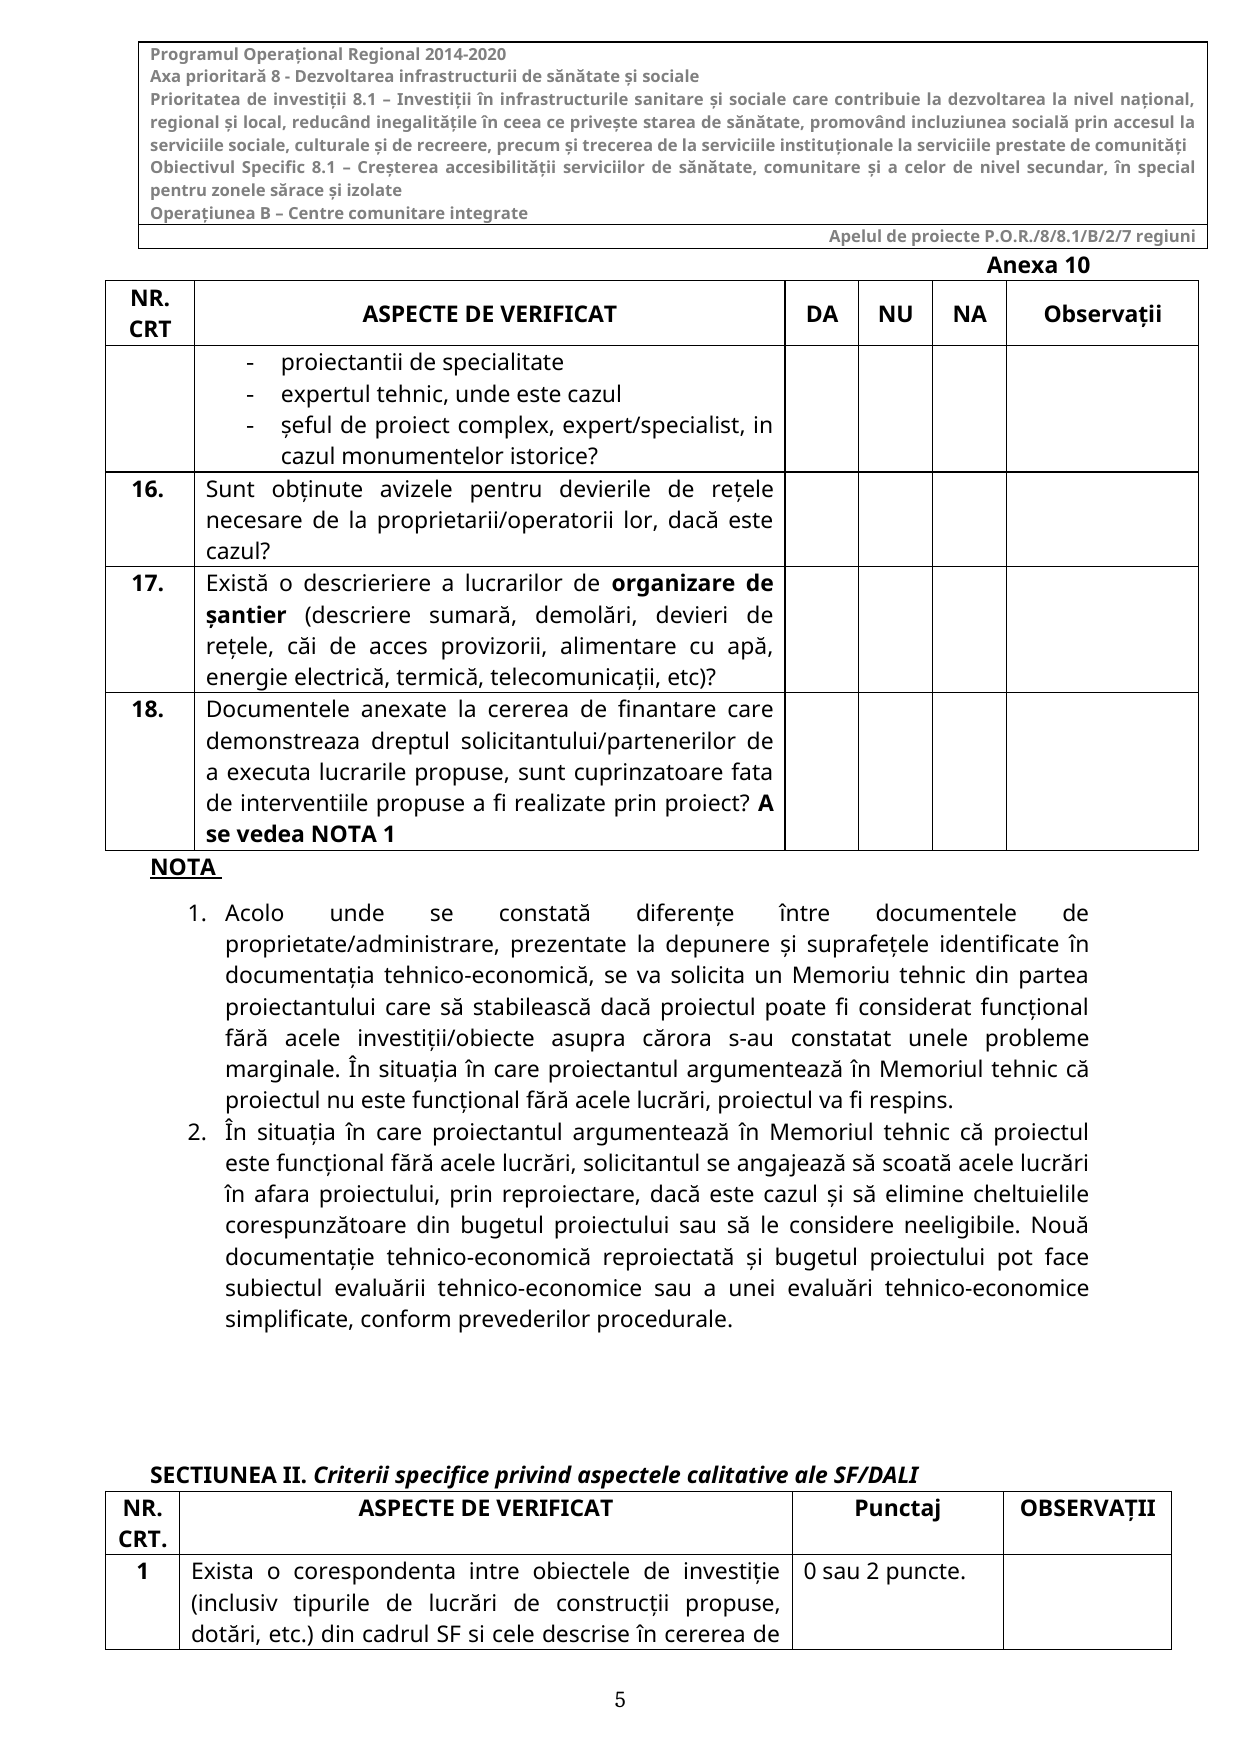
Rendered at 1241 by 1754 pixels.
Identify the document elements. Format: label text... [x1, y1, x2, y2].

table_cell [859, 567, 932, 692]
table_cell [180, 1555, 792, 1649]
text SECTIUNEA II. Criterii specifice privind aspectele calitative ale SF/DALI [150, 1459, 1090, 1491]
text NOTA [150, 851, 1090, 882]
table_cell [786, 346, 858, 471]
table_header NU [859, 281, 932, 345]
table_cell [195, 346, 784, 471]
table_cell [933, 346, 1006, 471]
table_cell 0 sau 2 puncte. [793, 1555, 1003, 1649]
table_header DA [786, 281, 858, 345]
table_cell [859, 693, 932, 849]
table_cell [106, 473, 194, 566]
table_header NR. CRT [106, 281, 194, 345]
table_cell [106, 567, 194, 692]
table_header NR. CRT. [106, 1492, 179, 1554]
table_cell Documentele anexate la cererea de finantare care demonstreaza dreptul solicitantului/partenerilor de a executa lucrarile propuse, sunt cuprinzatoare fata de interventiile propuse a fi realizate prin proiect? A se vedea NOTA 1 [195, 693, 784, 849]
table_cell [786, 473, 858, 566]
table_cell [933, 473, 1006, 566]
table_cell Există o descrieriere a lucrarilor de organizare de şantier (descriere sumară, demolări, devieri de rețele, căi de acces provizorii, alimentare cu apă, energie electrică, termică, telecomunicații, etc)? [195, 567, 784, 692]
table_header NA [933, 281, 1006, 345]
list În situaţia în care proiectantul argumentează în Memoriul tehnic că proiectul este funcţional fără acele lucrări, solicitantul se angajează să scoată acele lucrări în afara proiectului, prin reproiectare, dacă este cazul şi să elimine cheltuielile corespunzătoare din bugetul proiectului sau să le considere neeligibile. Nouă documentaţie tehnico-economică reproiectată şi bugetul proiectului pot face subiectul evaluării tehnico-economice sau a unei evaluări tehnico-economice simplificate, conform prevederilor procedurale. [187, 1116, 1090, 1334]
table_cell [859, 346, 932, 471]
table_header OBSERVAŢII [1004, 1492, 1171, 1554]
table_header ASPECTE DE VERIFICAT [180, 1492, 792, 1554]
table_cell [1007, 693, 1198, 849]
table_cell [859, 473, 932, 566]
table_header Observaţii [1007, 281, 1198, 345]
table_cell [933, 693, 1006, 849]
table_cell [106, 693, 194, 849]
table_cell [1007, 346, 1198, 471]
table_cell [933, 567, 1006, 692]
table_cell [1007, 567, 1198, 692]
table_cell [786, 693, 858, 849]
table_cell 1 [106, 1555, 179, 1649]
table_cell [1007, 473, 1198, 566]
table_cell Sunt obținute avizele pentru devierile de rețele necesare de la proprietarii/operatorii lor, dacă este cazul? [195, 473, 784, 566]
table_cell [1004, 1555, 1171, 1649]
table_cell [786, 567, 858, 692]
table_header ASPECTE DE VERIFICAT [195, 281, 784, 345]
table_header Punctaj [793, 1492, 1003, 1554]
list Acolo unde se constată diferenţe între documentele de proprietate/administrare, prezentate la depunere şi suprafeţele identificate în documentaţia tehnico-economică, se va solicita un Memoriu tehnic din partea proiectantului care să stabilească dacă proiectul poate fi considerat funcţional fără acele investiţii/obiecte asupra cărora s-au constatat unele probleme marginale. În situaţia în care proiectantul argumentează în Memoriul tehnic că proiectul nu este funcţional fără acele lucrări, proiectul va fi respins. [187, 897, 1090, 1116]
table_cell [106, 346, 194, 471]
